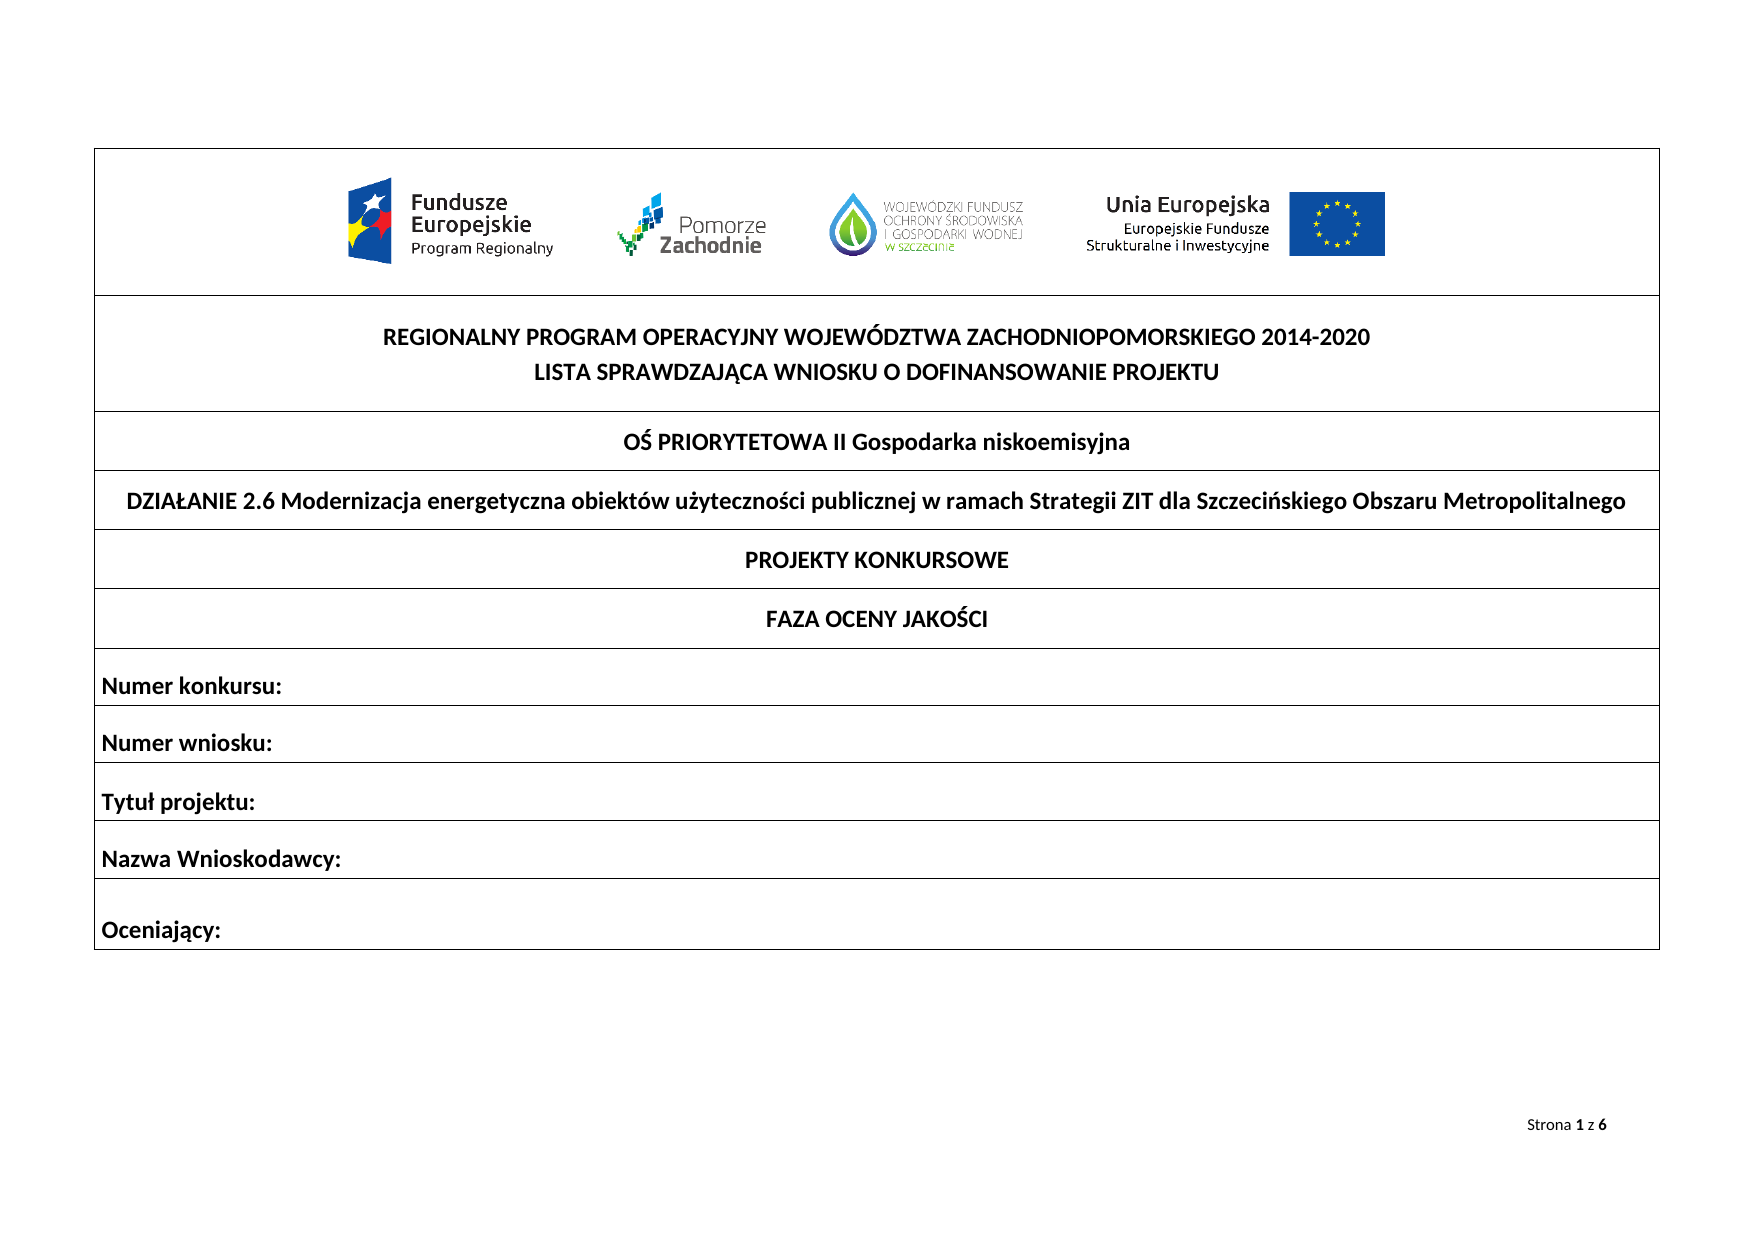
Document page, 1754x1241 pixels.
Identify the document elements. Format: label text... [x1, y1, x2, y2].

table_cell Numer konkursu: [95, 649, 1659, 705]
table_cell REGIONALNY PROGRAM OPERACYJNY WOJEWÓDZTWA ZACHODNIOPOMORSKIEGO 2014-2020 LISTA SPRAWDZAJĄCA WNIOSKU O DOFINANSOWANIE PROJEKTU [95, 296, 1659, 411]
table_cell Nazwa Wnioskodawcy: [95, 821, 1659, 878]
table_header [95, 149, 1659, 295]
picture [327, 156, 1405, 285]
table_cell FAZA OCENY JAKOŚCI [95, 589, 1659, 647]
table_cell Oceniający: [95, 879, 1659, 949]
table_cell PROJEKTY KONKURSOWE [95, 530, 1659, 588]
table_cell Numer wniosku: [95, 706, 1659, 762]
table_cell OŚ PRIORYTETOWA II Gospodarka niskoemisyjna [95, 412, 1659, 470]
table_cell Tytuł projektu: [95, 763, 1659, 820]
table_cell DZIAŁANIE 2.6 Modernizacja energetyczna obiektów użyteczności publicznej w ramach Strategii ZIT dla Szczecińskiego Obszaru Metropolitalnego [95, 471, 1659, 529]
